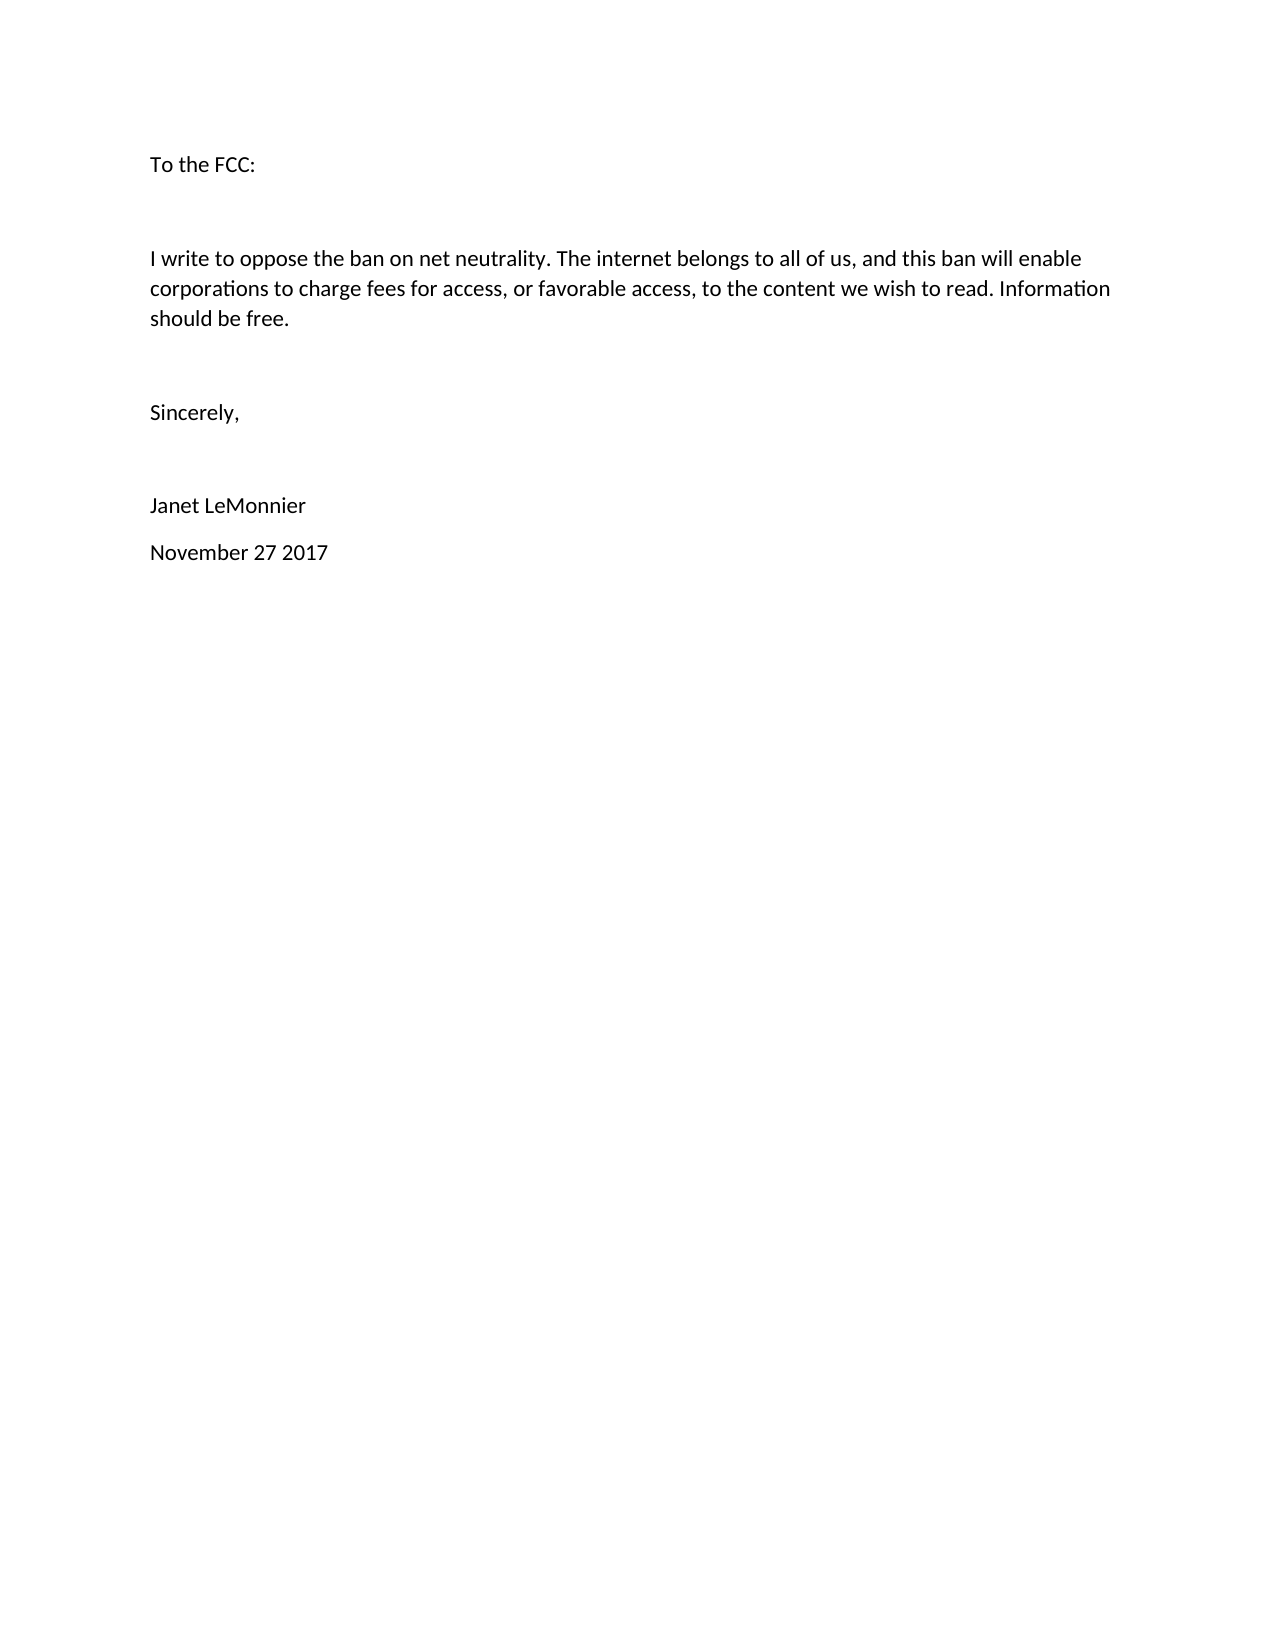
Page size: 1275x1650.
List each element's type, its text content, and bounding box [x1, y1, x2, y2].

text I write to oppose the ban on net neutrality. The internet belongs to all of us, and this ban will enable corporations to charge fees for access, or favorable access, to the content we wish to read. Information should be free. [150, 244, 1125, 332]
text November 27 2017 [150, 538, 1125, 567]
text To the FCC: [150, 150, 1125, 178]
text Janet LeMonnier [150, 492, 1125, 520]
text Sincerely, [150, 398, 1125, 426]
